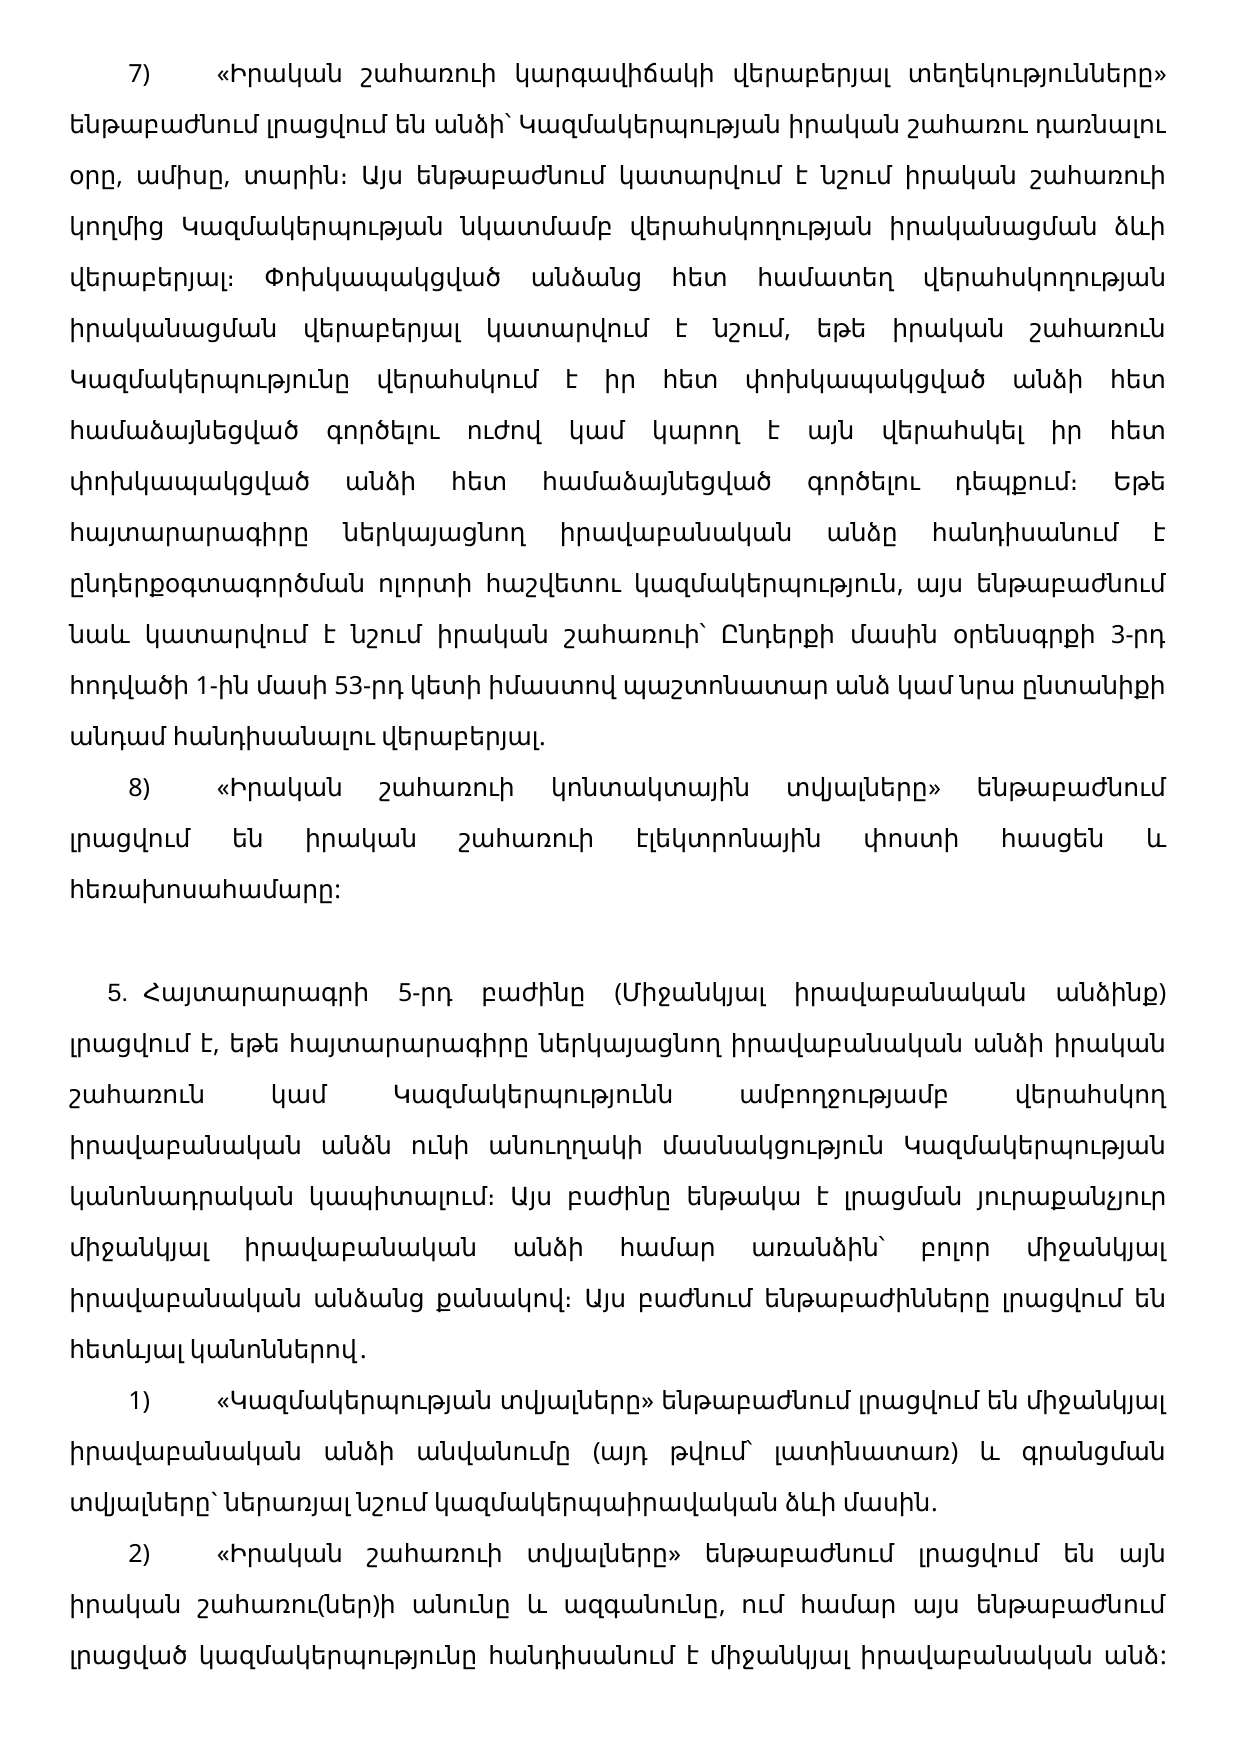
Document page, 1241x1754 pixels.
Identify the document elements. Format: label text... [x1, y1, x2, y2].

list Հայտարարագրի 5-րդ բաժինը (Միջանկյալ իրավաբանական անձինք) լրացվում է, եթե հայտարարագիրը ներկայացնող իրավաբանական անձի իրական շահառուն կամ Կազմակերպությունն ամբողջությամբ վերահսկող իրավաբանական անձն ունի անուղղակի մասնակցություն Կազմակերպության կանոնադրական կապիտալում։ Այս բաժինը ենթակա է լրացման յուրաքանչյուր միջանկյալ իրավաբանական անձի համար առանձին՝ բոլոր միջանկյալ իրավաբանական անձանց քանակով։ Այս բաժնում ենթաբաժինները լրացվում են հետևյալ կանոններով․ [69, 974, 1167, 1366]
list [69, 1536, 1167, 1672]
list «Կազմակերպության տվյալները» ենթաբաժնում լրացվում են միջանկյալ իրավաբանական անձի անվանումը (այդ թվում՝ լատինատառ) և գրանցման տվյալները` ներառյալ նշում կազմակերպաիրավական ձևի մասին. [69, 1383, 1167, 1519]
list «Իրական շահառուի կարգավիճակի վերաբերյալ տեղեկությունները» ենթաբաժնում լրացվում են անձի՝ Կազմակերպության իրական շահառու դառնալու օրը, ամիսը, տարին։ Այս ենթաբաժնում կատարվում է նշում իրական շահառուի կողմից Կազմակերպության նկատմամբ վերահսկողության իրականացման ձևի վերաբերյալ։ Փոխկապակցված անձանց հետ համատեղ վերահսկողության իրականացման վերաբերյալ կատարվում է նշում, եթե իրական շահառուն Կազմակերպությունը վերահսկում է իր հետ փոխկապակցված անձի հետ համաձայնեցված գործելու ուժով կամ կարող է այն վերահսկել իր հետ փոխկապակցված անձի հետ համաձայնեցված գործելու դեպքում։ Եթե հայտարարագիրը ներկայացնող իրավաբանական անձը հանդիսանում է ընդերքօգտագործման ոլորտի հաշվետու կազմակերպություն, այս ենթաբաժնում նաև կատարվում է նշում իրական շահառուի՝ Ընդերքի մասին օրենսգրքի 3-րդ հոդվածի 1-ին մասի 53-րդ կետի իմաստով պաշտոնատար անձ կամ նրա ընտանիքի անդամ հանդիսանալու վերաբերյալ. [69, 56, 1167, 753]
list «Իրական շահառուի կոնտակտային տվյալները» ենթաբաժնում լրացվում են իրական շահառուի էլեկտրոնային փոստի հասցեն և հեռախոսահամարը: [69, 770, 1167, 906]
